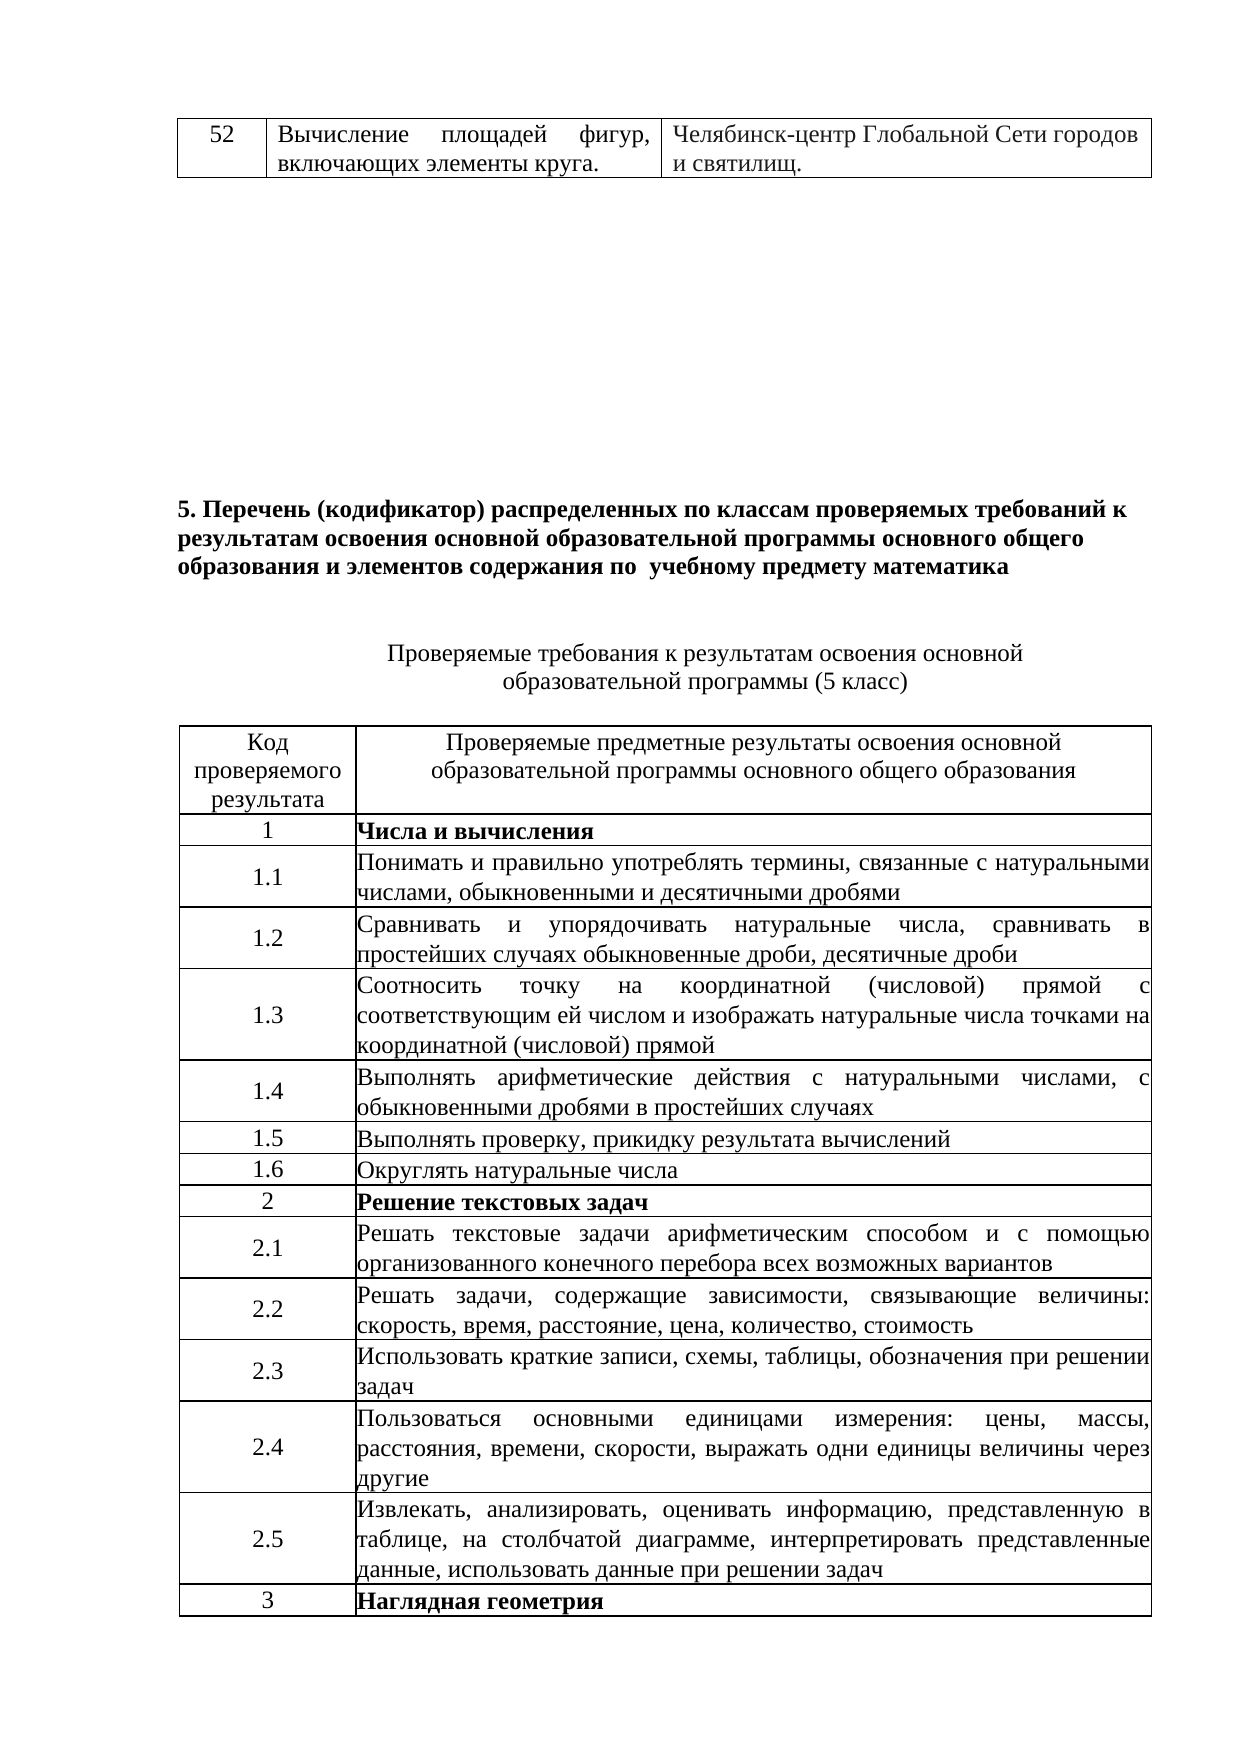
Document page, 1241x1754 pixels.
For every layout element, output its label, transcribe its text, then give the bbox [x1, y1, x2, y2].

table_cell Извлекать, анализировать, оценивать информацию, представленную в таблице, на столбчатой диаграмме, интерпретировать представленные данные, использовать данные при решении задач [357, 1493, 1151, 1583]
table_cell Выполнять арифметические действия с натуральными числами, с обыкновенными дробями в простейших случаях [357, 1061, 1151, 1121]
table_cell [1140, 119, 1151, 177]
table_cell 2.1 [180, 1217, 355, 1277]
table_cell 1 [180, 815, 355, 844]
table_cell 2.2 [180, 1279, 355, 1339]
table_cell Понимать и правильно употреблять термины, связанные с натуральными числами, обыкновенными и десятичными дробями [357, 846, 1151, 906]
table_cell Соотносить точку на координатной (числовой) прямой с соответствующим ей числом и изображать натуральные числа точками на координатной (числовой) прямой [357, 969, 1151, 1059]
table_cell Решать текстовые задачи арифметическим способом и с помощью организованного конечного перебора всех возможных вариантов [357, 1217, 1151, 1277]
table_cell Сравнивать и упорядочивать натуральные числа, сравнивать в простейших случаях обыкновенные дроби, десятичные дроби [357, 908, 1151, 968]
list Проверяемые требования к результатам освоения основной [258, 638, 1152, 666]
table_cell 2 [180, 1186, 355, 1216]
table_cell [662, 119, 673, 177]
table_cell 1.4 [180, 1061, 355, 1121]
table_cell 1.6 [180, 1154, 355, 1184]
table_cell 52 [178, 119, 266, 177]
table_cell Решение текстовых задач [357, 1186, 1151, 1216]
table_cell 2.5 [180, 1493, 355, 1583]
table_cell Наглядная геометрия [357, 1585, 1151, 1615]
table_cell 2.4 [180, 1402, 355, 1492]
table_cell Пользоваться основными единицами измерения: цены, массы, расстояния, времени, скорости, выражать одни единицы величины через другие [357, 1402, 1151, 1492]
table_cell Выполнять проверку, прикидку результата вычислений [357, 1122, 1151, 1152]
table_cell Числа и вычисления [357, 815, 1151, 844]
table_cell Использовать краткие записи, схемы, таблицы, обозначения при решении задач [357, 1340, 1151, 1400]
table_cell Округлять натуральные числа [357, 1154, 1151, 1184]
table_cell 1.5 [180, 1122, 355, 1152]
table_header Проверяемые предметные результаты освоения основной образовательной программы основного общего образования [357, 727, 1151, 813]
table_cell 1.3 [180, 969, 355, 1059]
table_cell 1.1 [180, 846, 355, 906]
text 5. Перечень (кодификатор) распределенных по классам проверяемых требований к результатам освоения основной образовательной программы основного общего образования и элементов содержания по учебному предмету математика [177, 494, 1152, 580]
table_cell 1.2 [180, 908, 355, 968]
table_cell 2.3 [180, 1340, 355, 1400]
table_header Код проверяемого результата [180, 727, 355, 813]
table_cell Решать задачи, содержащие зависимости, связывающие величины: скорость, время, расстояние, цена, количество, стоимость [357, 1279, 1151, 1339]
table_cell 3 [180, 1585, 355, 1615]
list образовательной программы (5 класс) [258, 666, 1152, 695]
table_cell Вычисление площадей фигур, включающих элементы круга. [267, 119, 661, 177]
